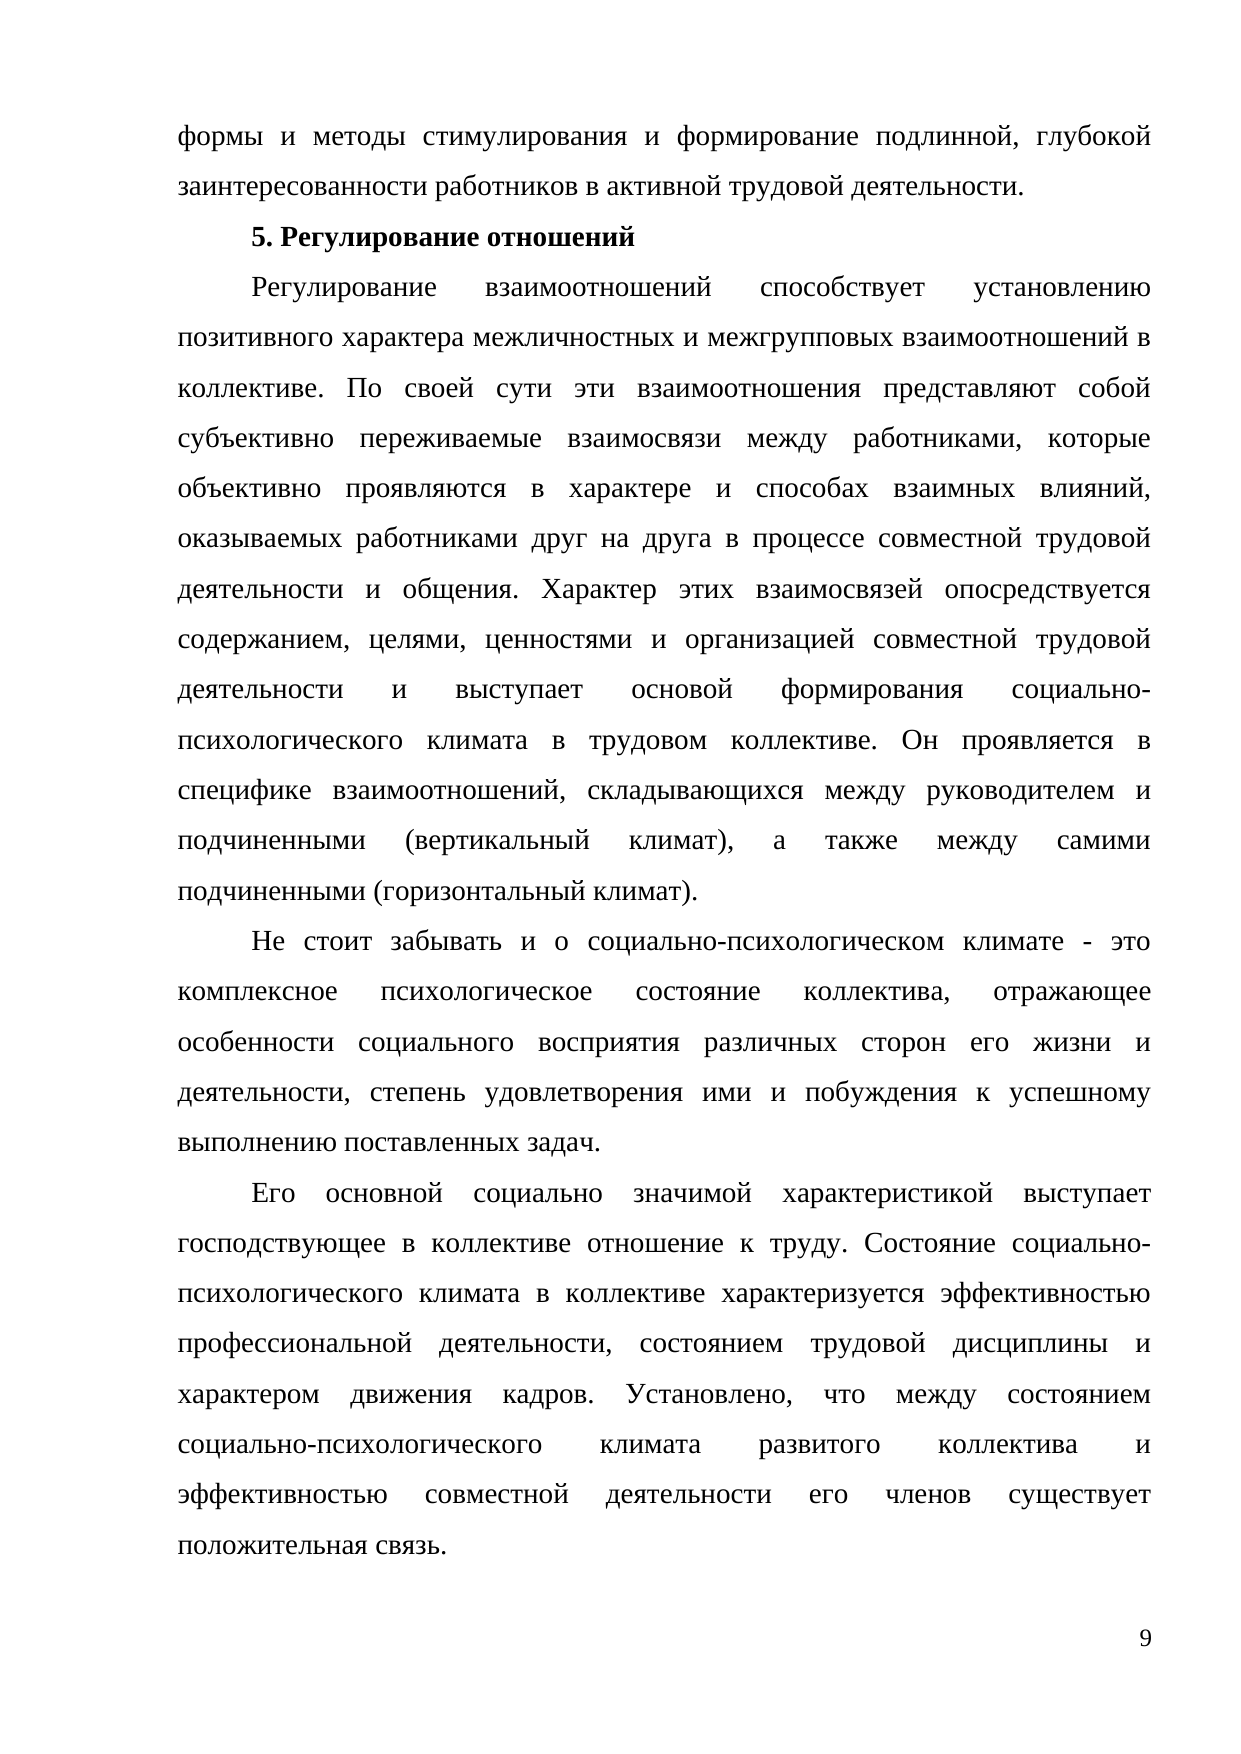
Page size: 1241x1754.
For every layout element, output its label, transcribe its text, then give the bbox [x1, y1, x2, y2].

text Регулирование взаимоотношений способствует установлению позитивного характера межличностных и межгрупповых взаимоотношений в коллективе. По своей сути эти взаимоотношения представляют собой субъективно переживаемые взаимосвязи между работниками, которые объективно проявляются в характере и способах взаимных влияний, оказываемых работниками друг на друга в процессе совместной трудовой деятельности и общения. Характер этих взаимосвязей опосредствуется содержанием, целями, ценностями и организацией совместной трудовой деятельности и выступает основой формирования социально-психологического климата в трудовом коллективе. Он проявляется в специфике взаимоотношений, складывающихся между руководителем и подчиненными (вертикальный климат), а также между самими подчиненными (горизонтальный климат). [177, 269, 1152, 906]
text 5. Регулирование отношений [177, 219, 1152, 252]
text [177, 118, 1152, 202]
text Его основной социально значимой характеристикой выступает господствующее в коллективе отношение к труду. Состояние социально-психологического климата в коллективе характеризуется эффективностью профессиональной деятельности, состоянием трудовой дисциплины и характером движения кадров. Установлено, что между состоянием социально-психологического климата развитого коллектива и эффективностью совместной деятельности его членов существует положительная связь. [177, 1175, 1152, 1560]
text Не стоит забывать и о социально-психологическом климате - это комплексное психологическое состояние коллектива, отражающее особенности социального восприятия различных сторон его жизни и деятельности, степень удовлетворения ими и побуждения к успешному выполнению поставленных задач. [177, 923, 1152, 1158]
